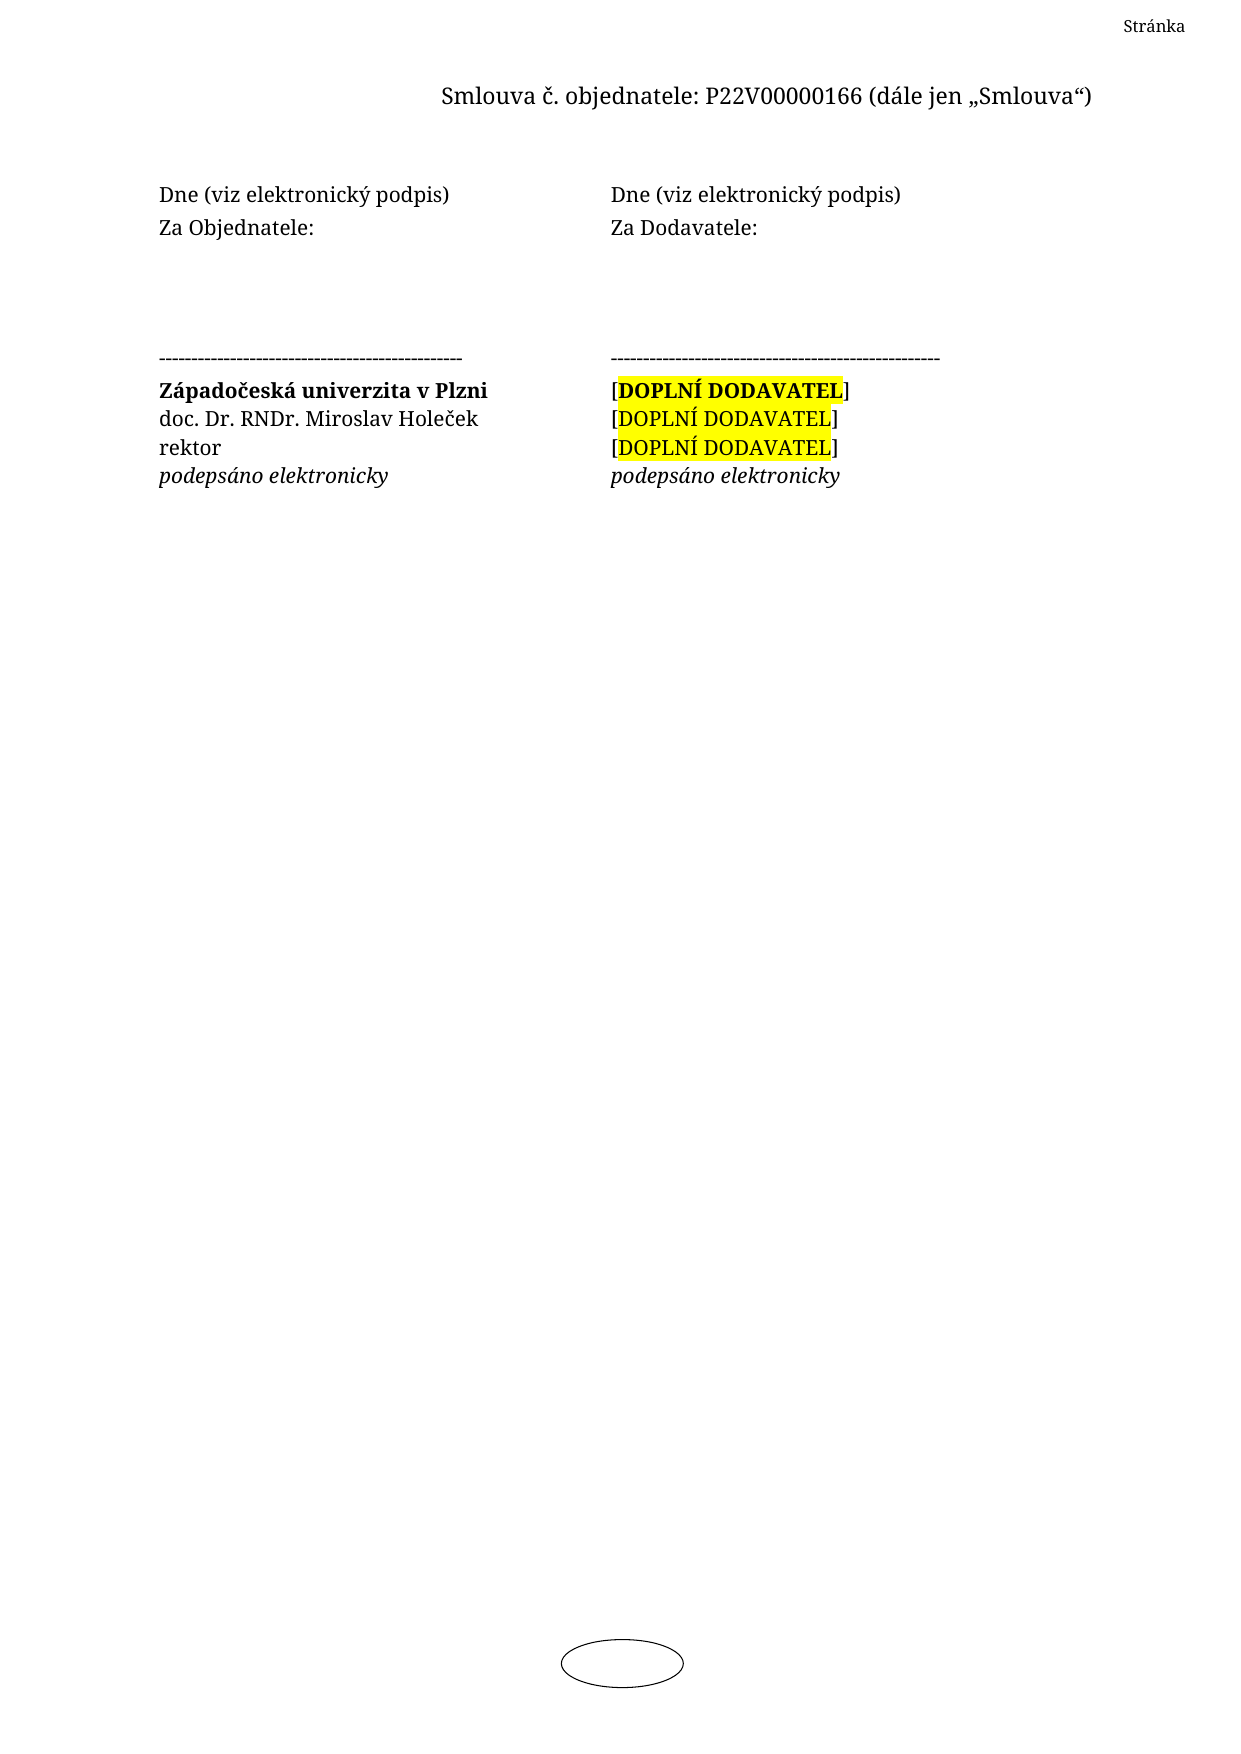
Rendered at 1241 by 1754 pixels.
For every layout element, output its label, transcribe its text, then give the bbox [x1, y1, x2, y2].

table_header Dne (viz elektronický podpis) Za Objednatele: ----------------------------------------------- Západočeská univerzita v Plzni doc. Dr. RNDr. Miroslav Holeček rektor podepsáno elektronicky [148, 180, 599, 490]
table_header Dne (viz elektronický podpis) Za Dodavatele: --------------------------------------------------- [DOPLNÍ DODAVATEL] [DOPLNÍ DODAVATEL] [DOPLNÍ DODAVATEL] podepsáno elektronicky [599, 180, 1051, 490]
